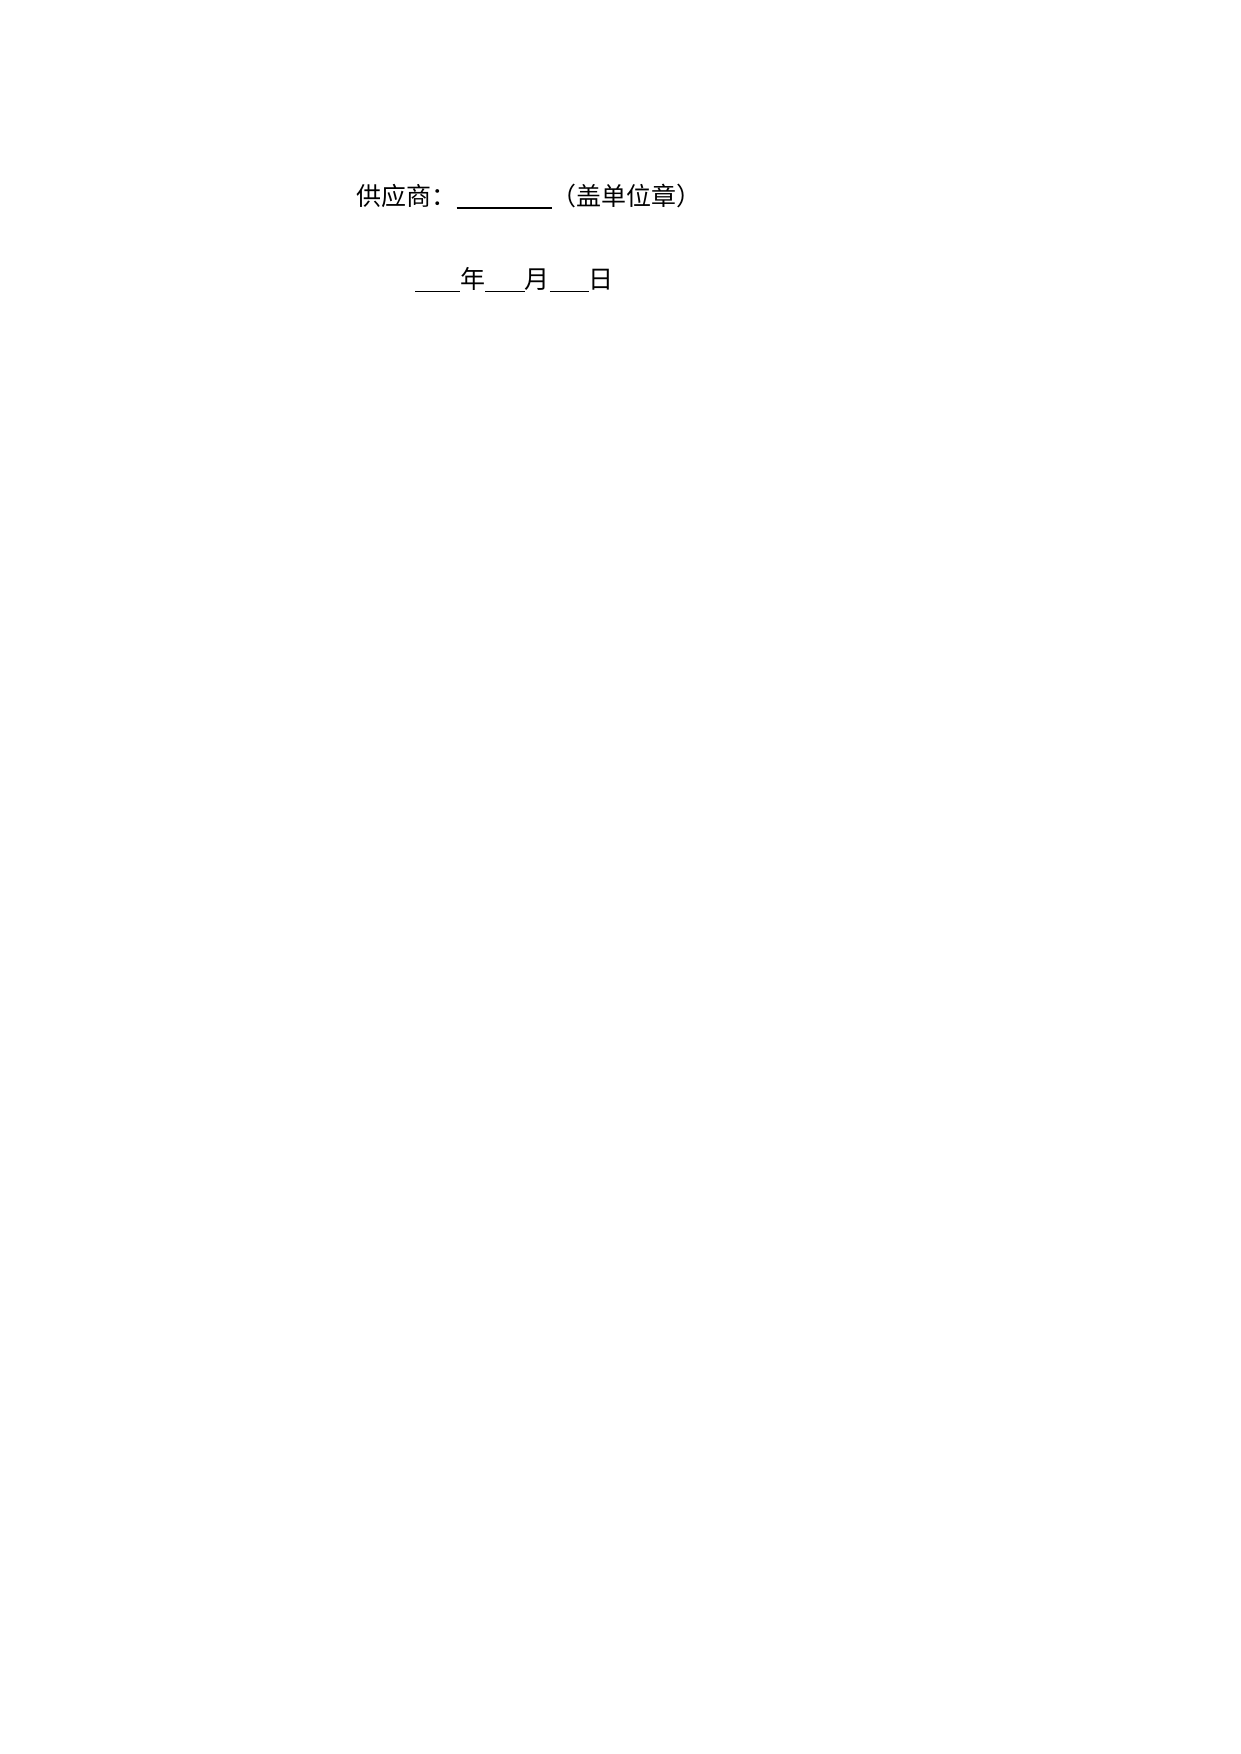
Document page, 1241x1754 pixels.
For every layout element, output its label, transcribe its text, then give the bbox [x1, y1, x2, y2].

text 年 月 日 [187, 245, 1053, 310]
text 供应商： （盖单位章） [187, 162, 1053, 227]
